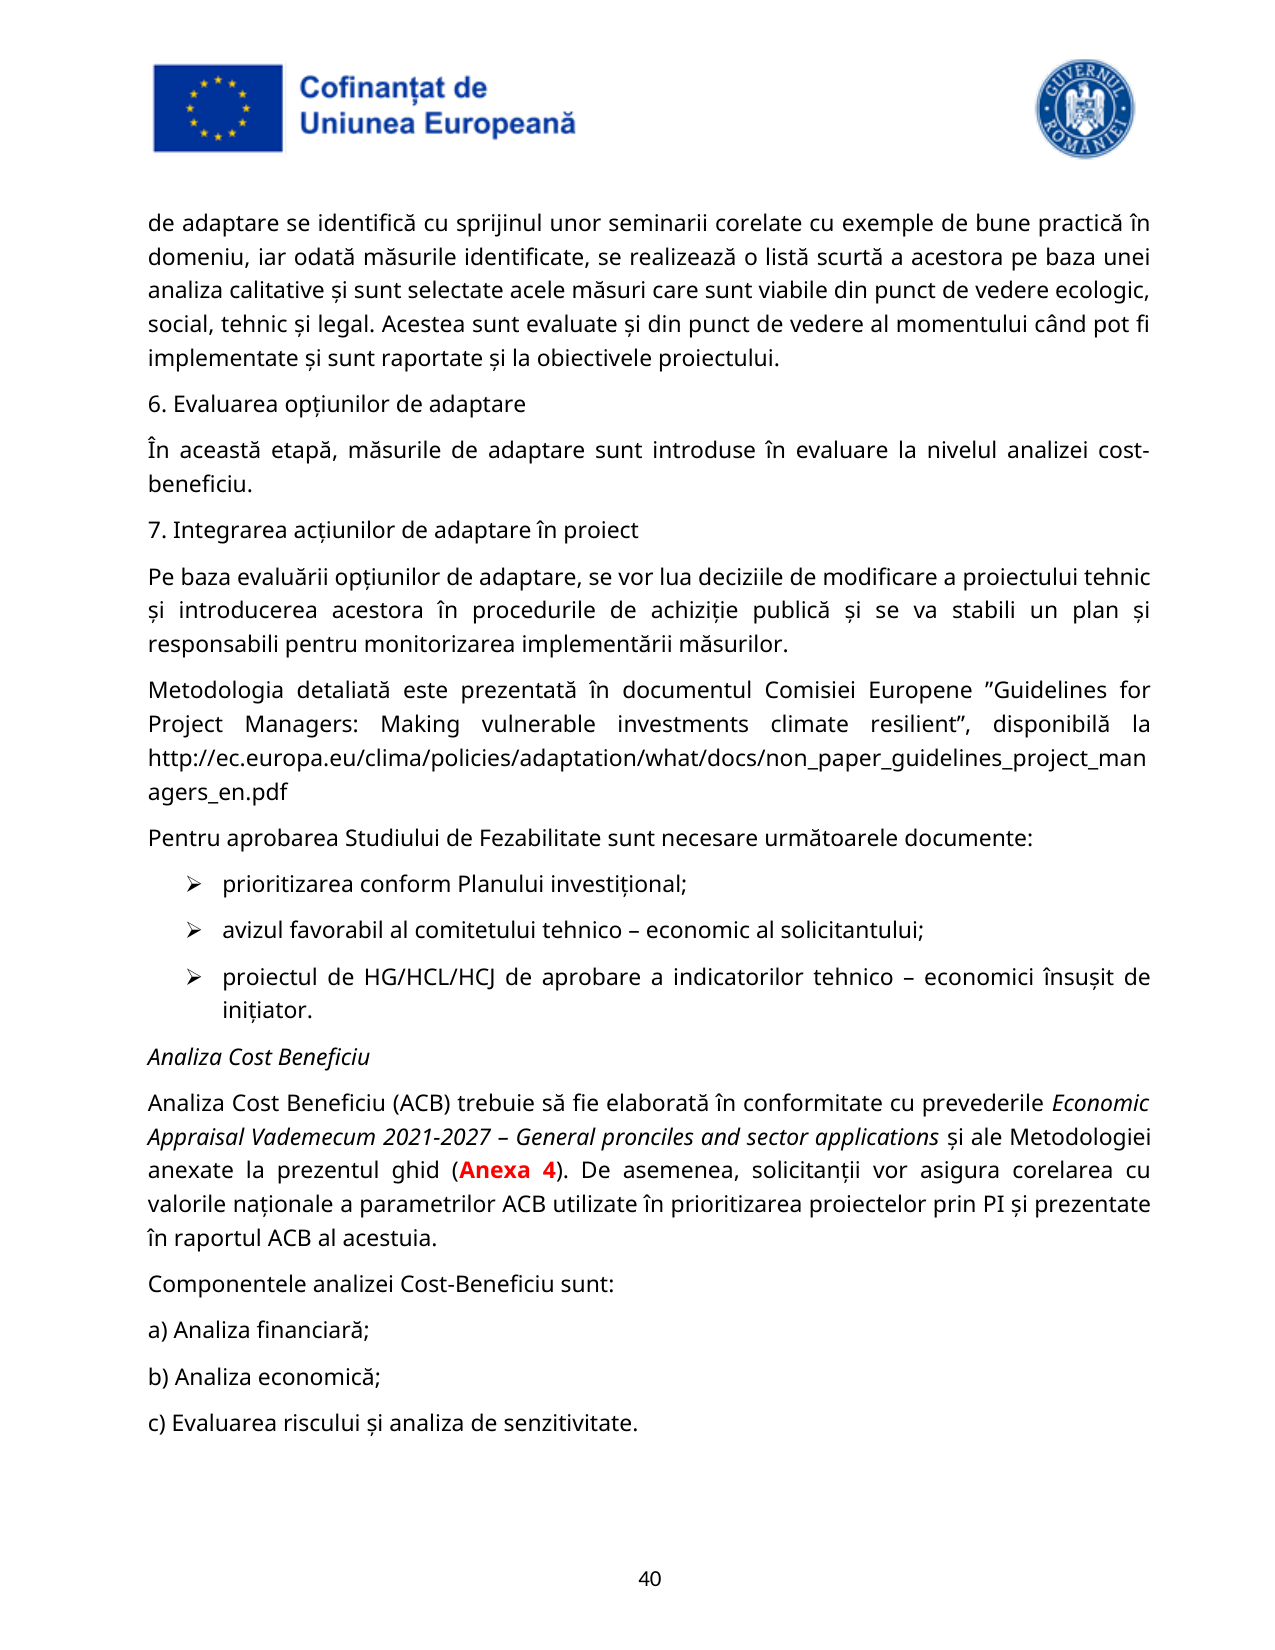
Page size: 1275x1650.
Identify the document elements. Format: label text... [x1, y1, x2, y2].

text Pentru aprobarea Studiului de Fezabilitate sunt necesare următoarele documente: [148, 822, 1152, 853]
text Componentele analizei Cost-Beneficiu sunt: [148, 1268, 1152, 1299]
text Analiza Cost Beneficiu (ACB) trebuie să fie elaborată în conformitate cu prevederile Economic Appraisal Vademecum 2021-2027 – General pronciles and sector applications și ale Metodologiei anexate la prezentul ghid (Anexa 4). De asemenea, solicitanții vor asigura corelarea cu valorile naționale a parametrilor ACB utilizate în prioritizarea proiectelor prin PI și prezentate în raportul ACB al acestuia. [148, 1087, 1152, 1253]
text 6. Evaluarea opțiunilor de adaptare [148, 388, 1152, 419]
text Metodologia detaliată este prezentată în documentul Comisiei Europene ”Guidelines for Project Managers: Making vulnerable investments climate resilient”, disponibilă la http://ec.europa.eu/clima/policies/adaptation/what/docs/non_paper_guidelines_project_managers_en.pdf [148, 674, 1152, 807]
text Pe baza evaluării opțiunilor de adaptare, se vor lua deciziile de modificare a proiectului tehnic și introducerea acestora în procedurile de achiziție publică și se va stabili un plan și responsabili pentru monitorizarea implementării măsurilor. [148, 561, 1152, 659]
list avizul favorabil al comitetului tehnico – economic al solicitantului; [185, 914, 1152, 946]
text În această etapă, măsurile de adaptare sunt introduse în evaluare la nivelul analizei cost-beneficiu. [148, 434, 1152, 499]
text b) Analiza economică; [148, 1361, 1152, 1392]
text a) Analiza financiară; [148, 1314, 1152, 1346]
picture [147, 59, 1137, 161]
list proiectul de HG/HCL/HCJ de aprobare a indicatorilor tehnico – economici însușit de inițiator. [185, 961, 1152, 1026]
text Analiza Cost Beneficiu [148, 1041, 1152, 1072]
list prioritizarea conform Planului investițional; [185, 868, 1152, 899]
text c) Evaluarea riscului și analiza de senzitivitate. [148, 1407, 1152, 1438]
text 7. Integrarea acțiunilor de adaptare în proiect [148, 514, 1152, 546]
